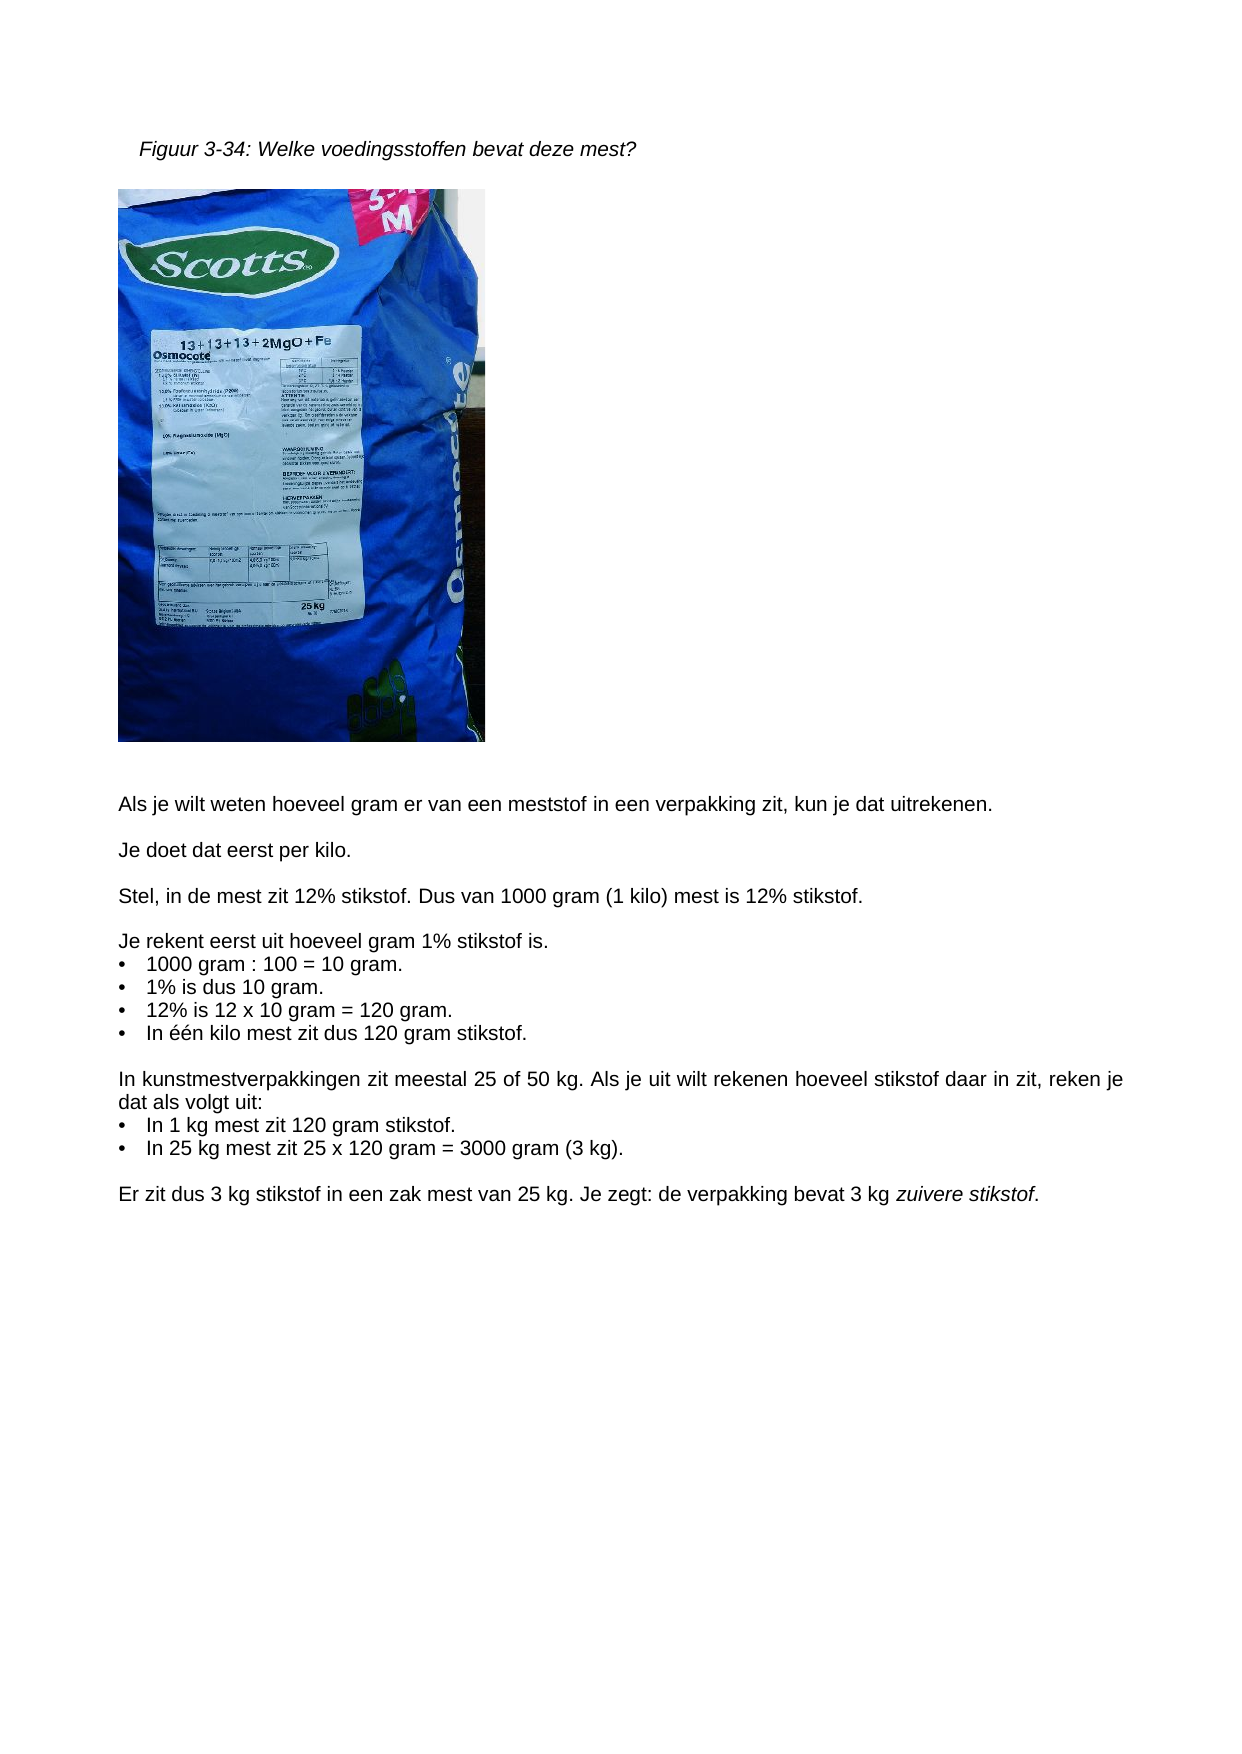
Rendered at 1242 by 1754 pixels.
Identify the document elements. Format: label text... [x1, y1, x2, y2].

text • In 1 kg mest zit 120 gram stikstof. [118, 1114, 1137, 1137]
text Figuur 3-34: Welke voedingsstoffen bevat deze mest? [139, 137, 1137, 161]
text • 1000 gram : 100 = 10 gram. [118, 953, 1137, 976]
text Als je wilt weten hoeveel gram er van een meststof in een verpakking zit, kun je dat uitrekenen. [118, 795, 1137, 816]
text • In één kilo mest zit dus 120 gram stikstof. [118, 1022, 1137, 1045]
text • In 25 kg mest zit 25 x 120 gram = 3000 gram (3 kg). [118, 1137, 1137, 1160]
picture [118, 189, 486, 742]
text • 12% is 12 x 10 gram = 120 gram. [118, 999, 1137, 1022]
text In kunstmestverpakkingen zit meestal 25 of 50 kg. Als je uit wilt rekenen hoeveel stikstof daar in zit, reken je dat als volgt uit: [118, 1068, 1149, 1114]
text Je doet dat eerst per kilo. [118, 838, 1137, 862]
text Er zit dus 3 kg stikstof in een zak mest van 25 kg. Je zegt: de verpakking bevat 3 kg zuivere stikstof. [118, 1182, 1137, 1206]
text • 1% is dus 10 gram. [118, 976, 1137, 999]
text Stel, in de mest zit 12% stikstof. Dus van 1000 gram (1 kilo) mest is 12% stikstof. Je rekent eerst uit hoeveel gram 1% stikstof is. [118, 862, 884, 953]
